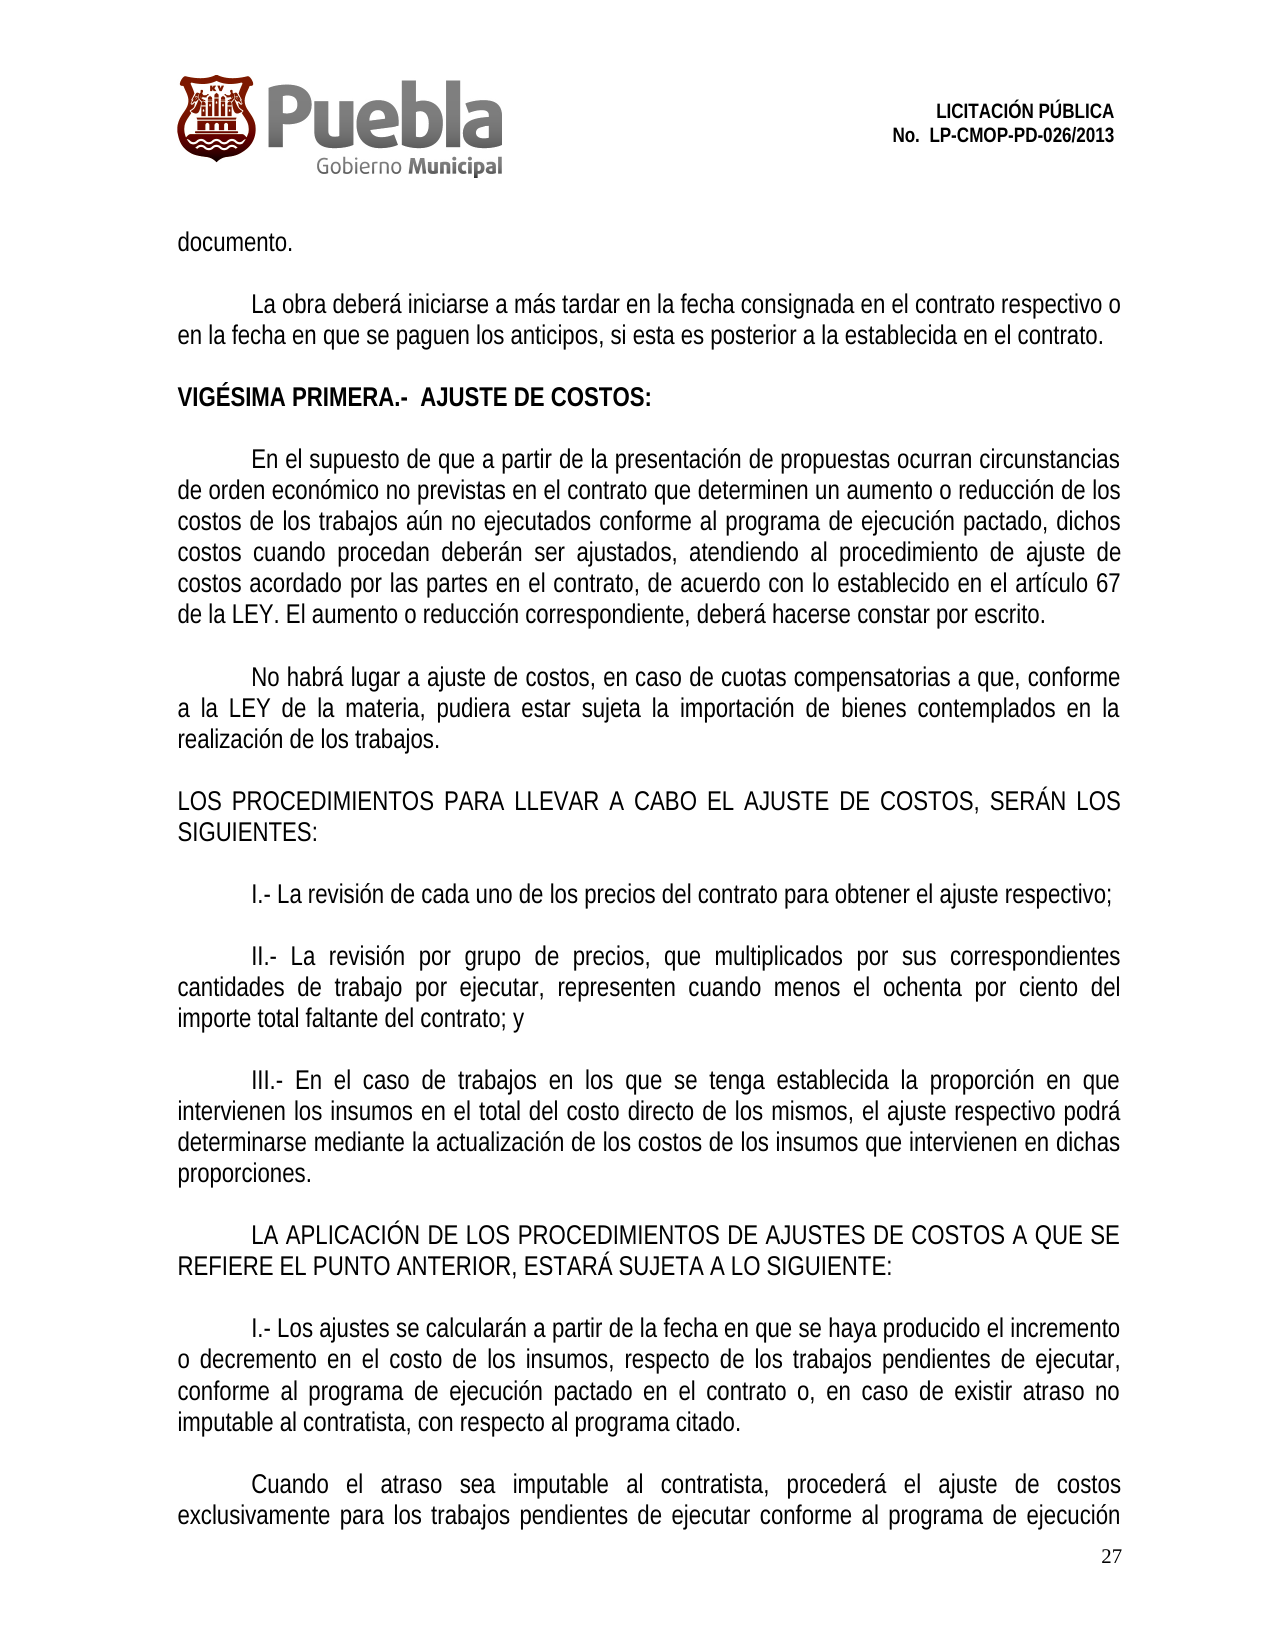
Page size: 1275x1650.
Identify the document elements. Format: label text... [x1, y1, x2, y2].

text II.- La revisión por grupo de precios, que multiplicados por sus correspondientes cantidades de trabajo por ejecutar, representen cuando menos el ochenta por ciento del importe total faltante del contrato; y [177, 940, 1122, 1033]
text LOS PROCEDIMIENTOS PARA LLEVAR A CABO EL AJUSTE DE COSTOS, SERÁN LOS SIGUIENTES: [177, 785, 1122, 847]
text LA APLICACIÓN DE LOS PROCEDIMIENTOS DE AJUSTES DE COSTOS A QUE SE REFIERE EL PUNTO ANTERIOR, ESTARÁ SUJETA A LO SIGUIENTE: [177, 1219, 1122, 1282]
text La obra deberá iniciarse a más tardar en la fecha consignada en el contrato respectivo o en la fecha en que se paguen los anticipos, si esta es posterior a la establecida en el contrato. [177, 288, 1122, 350]
text En el supuesto de que a partir de la presentación de propuestas ocurran circunstancias de orden económico no previstas en el contrato que determinen un aumento o reducción de los costos de los trabajos aún no ejecutados conforme al programa de ejecución pactado, dichos costos cuando procedan deberán ser ajustados, atendiendo al procedimiento de ajuste de costos acordado por las partes en el contrato, de acuerdo con lo establecido en el artículo 67 de la LEY. El aumento o reducción correspondiente, deberá hacerse constar por escrito. [177, 443, 1122, 630]
text No habrá lugar a ajuste de costos, en caso de cuotas compensatorias a que, conforme a la LEY de la materia, pudiera estar sujeta la importación de bienes contemplados en la realización de los trabajos. [177, 661, 1122, 754]
picture [177, 75, 502, 178]
text I.- Los ajustes se calcularán a partir de la fecha en que se haya producido el incremento o decremento en el costo de los insumos, respecto de los trabajos pendientes de ejecutar, conforme al programa de ejecución pactado en el contrato o, en caso de existir atraso no imputable al contratista, con respecto al programa citado. [177, 1313, 1122, 1437]
text VIGÉSIMA PRIMERA.- AJUSTE DE COSTOS: [177, 381, 1122, 412]
text I.- La revisión de cada uno de los precios del contrato para obtener el ajuste respectivo; [177, 878, 1122, 909]
text III.- En el caso de trabajos en los que se tenga establecida la proporción en que intervienen los insumos en el total del costo directo de los mismos, el ajuste respectivo podrá determinarse mediante la actualización de los costos de los insumos que intervienen en dichas proporciones. [177, 1064, 1122, 1188]
